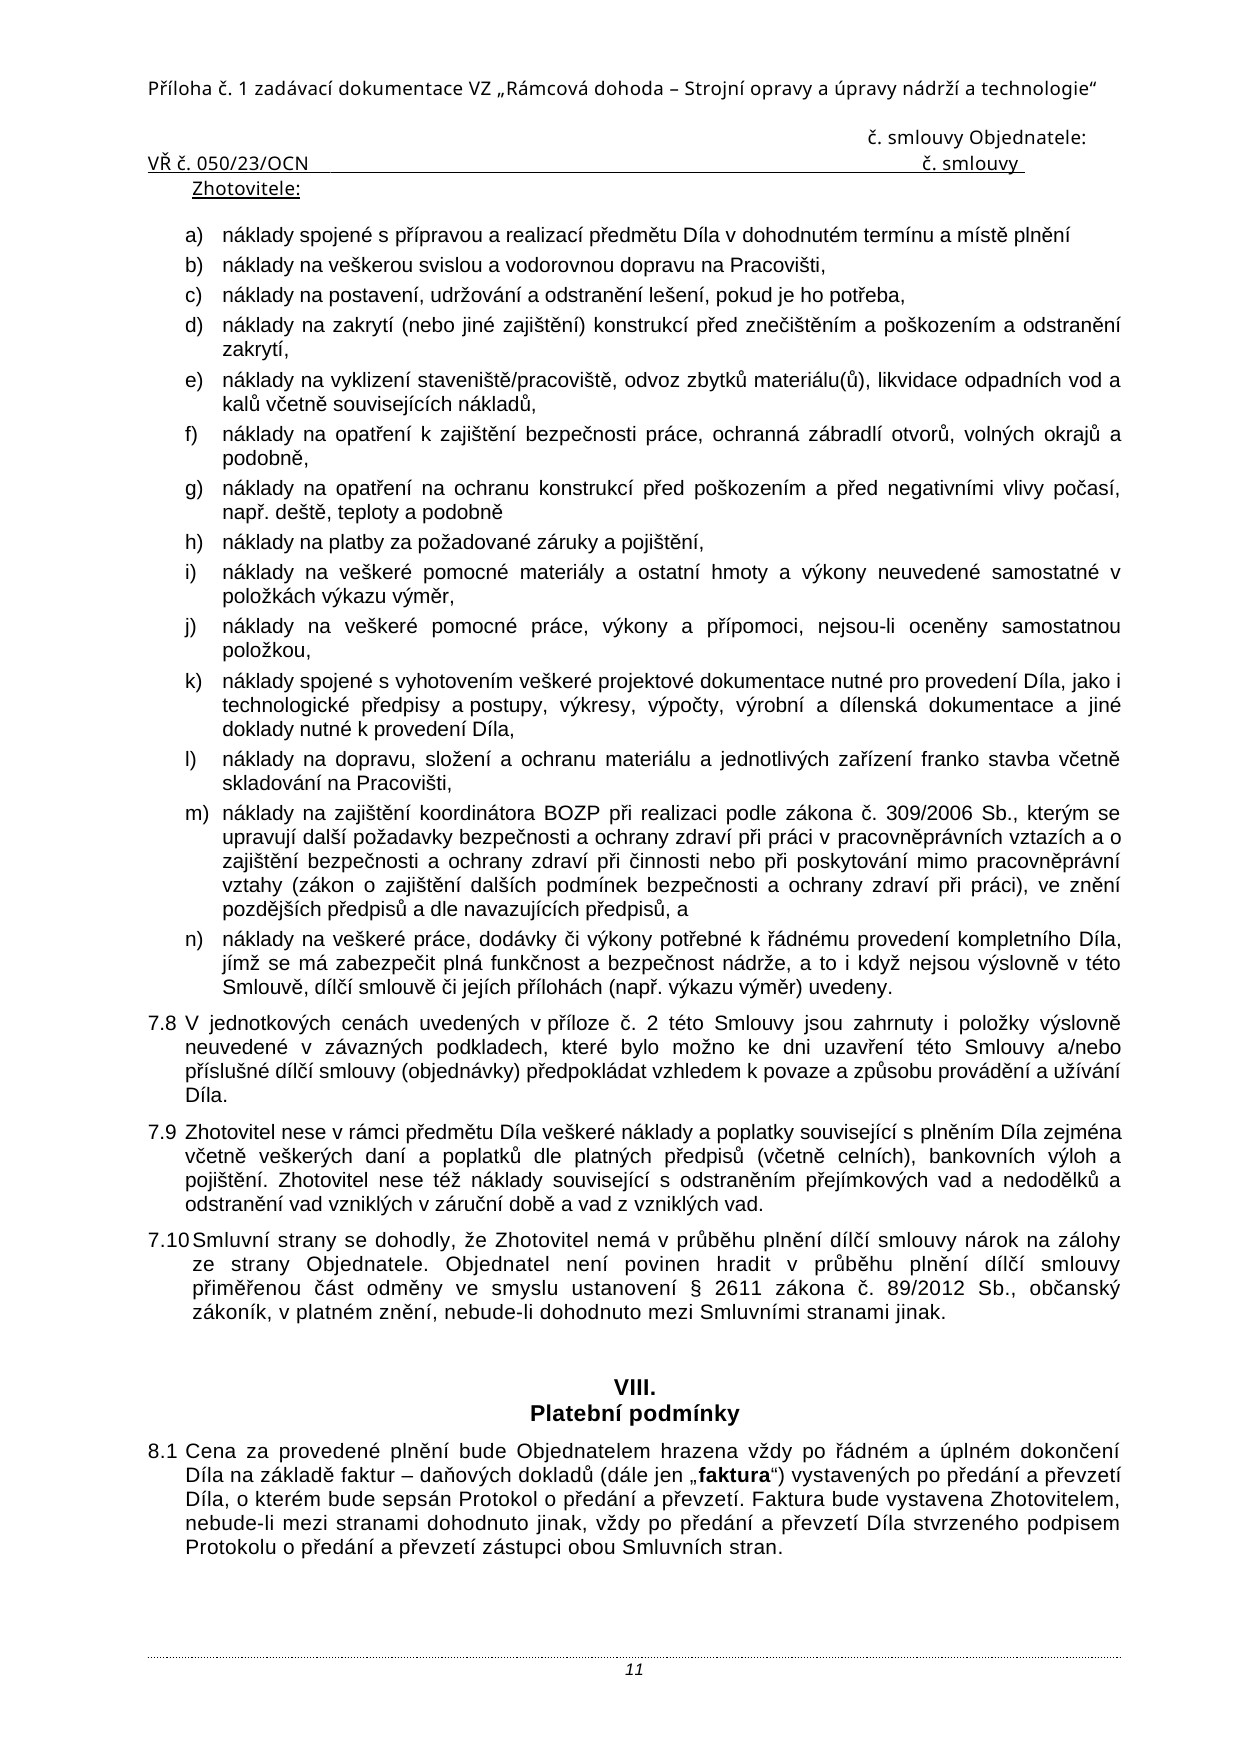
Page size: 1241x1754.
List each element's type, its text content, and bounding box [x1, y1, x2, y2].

list Zhotovitel nese v rámci předmětu Díla veškeré náklady a poplatky související s plněním Díla zejména včetně veškerých daní a poplatků dle platných předpisů (včetně celních), bankovních výloh a pojištění. Zhotovitel nese též náklady související s odstraněním přejímkových vad a nedodělků a odstranění vad vzniklých v záruční době a vad z vzniklých vad. [148, 1119, 1122, 1215]
list náklady spojené s přípravou a realizací předmětu Díla v dohodnutém termínu a místě plnění [185, 223, 1122, 247]
text VIII. [148, 1374, 1122, 1400]
text náklady na platby za požadované záruky a pojištění, [185, 530, 1122, 554]
text náklady spojené s vyhotovením veškeré projektové dokumentace nutné pro provedení Díla, jako i technologické předpisy a postupy, výkresy, výpočty, výrobní a dílenská dokumentace a jiné doklady nutné k provedení Díla, [185, 668, 1122, 740]
list Smluvní strany se dohodly, že Zhotovitel nemá v průběhu plnění dílčí smlouvy nárok na zálohy ze strany Objednatele. Objednatel není povinen hradit v průběhu plnění dílčí smlouvy přiměřenou část odměny ve smyslu ustanovení § 2611 zákona č. 89/2012 Sb., občanský zákoník, v platném znění, nebude-li dohodnuto mezi Smluvními stranami jinak. [148, 1228, 1122, 1324]
text náklady na opatření na ochranu konstrukcí před poškozením a před negativními vlivy počasí, např. deště, teploty a podobně [185, 476, 1122, 524]
list Cena za provedené plnění bude Objednatelem hrazena vždy po řádném a úplném dokončení Díla na základě faktur – daňových dokladů (dále jen „faktura“) vystavených po předání a převzetí Díla, o kterém bude sepsán Protokol o předání a převzetí. Faktura bude vystavena Zhotovitelem, nebude-li mezi stranami dohodnuto jinak, vždy po předání a převzetí Díla stvrzeného podpisem Protokolu o předání a převzetí zástupci obou Smluvních stran. [148, 1439, 1122, 1559]
list náklady na veškerou svislou a vodorovnou dopravu na Pracovišti, [185, 253, 1122, 277]
list V jednotkových cenách uvedených v příloze č. 2 této Smlouvy jsou zahrnuty i položky výslovně neuvedené v závazných podkladech, které bylo možno ke dni uzavření této Smlouvy a/nebo příslušné dílčí smlouvy (objednávky) předpokládat vzhledem k povaze a způsobu provádění a užívání Díla. [148, 1011, 1122, 1107]
text náklady na veškeré pomocné práce, výkony a přípomoci, nejsou-li oceněny samostatnou položkou, [185, 614, 1122, 662]
text náklady na vyklizení staveniště/pracoviště, odvoz zbytků materiálu(ů), likvidace odpadních vod a kalů včetně souvisejících nákladů, [185, 367, 1122, 415]
text náklady na postavení, udržování a odstranění lešení, pokud je ho potřeba, [185, 283, 1122, 307]
text náklady na zakrytí (nebo jiné zajištění) konstrukcí před znečištěním a poškozením a odstranění zakrytí, [185, 313, 1122, 361]
text náklady na dopravu, složení a ochranu materiálu a jednotlivých zařízení franko stavba včetně skladování na Pracovišti, [185, 747, 1122, 794]
text náklady na veškeré práce, dodávky či výkony potřebné k řádnému provedení kompletního Díla, jímž se má zabezpečit plná funkčnost a bezpečnost nádrže, a to i když nejsou výslovně v této Smlouvě, dílčí smlouvě či jejích přílohách (např. výkazu výměr) uvedeny. [185, 927, 1122, 999]
text náklady na zajištění koordinátora BOZP při realizaci podle zákona č. 309/2006 Sb., kterým se upravují další požadavky bezpečnosti a ochrany zdraví při práci v pracovněprávních vztazích a o zajištění bezpečnosti a ochrany zdraví při činnosti nebo při poskytování mimo pracovněprávní vztahy (zákon o zajištění dalších podmínek bezpečnosti a ochrany zdraví při práci), ve znění pozdějších předpisů a dle navazujících předpisů, a [185, 801, 1122, 921]
text Platební podmínky [148, 1400, 1122, 1426]
text náklady na opatření k zajištění bezpečnosti práce, ochranná zábradlí otvorů, volných okrajů a podobně, [185, 422, 1122, 469]
text náklady na veškeré pomocné materiály a ostatní hmoty a výkony neuvedené samostatné v položkách výkazu výměr, [185, 560, 1122, 608]
